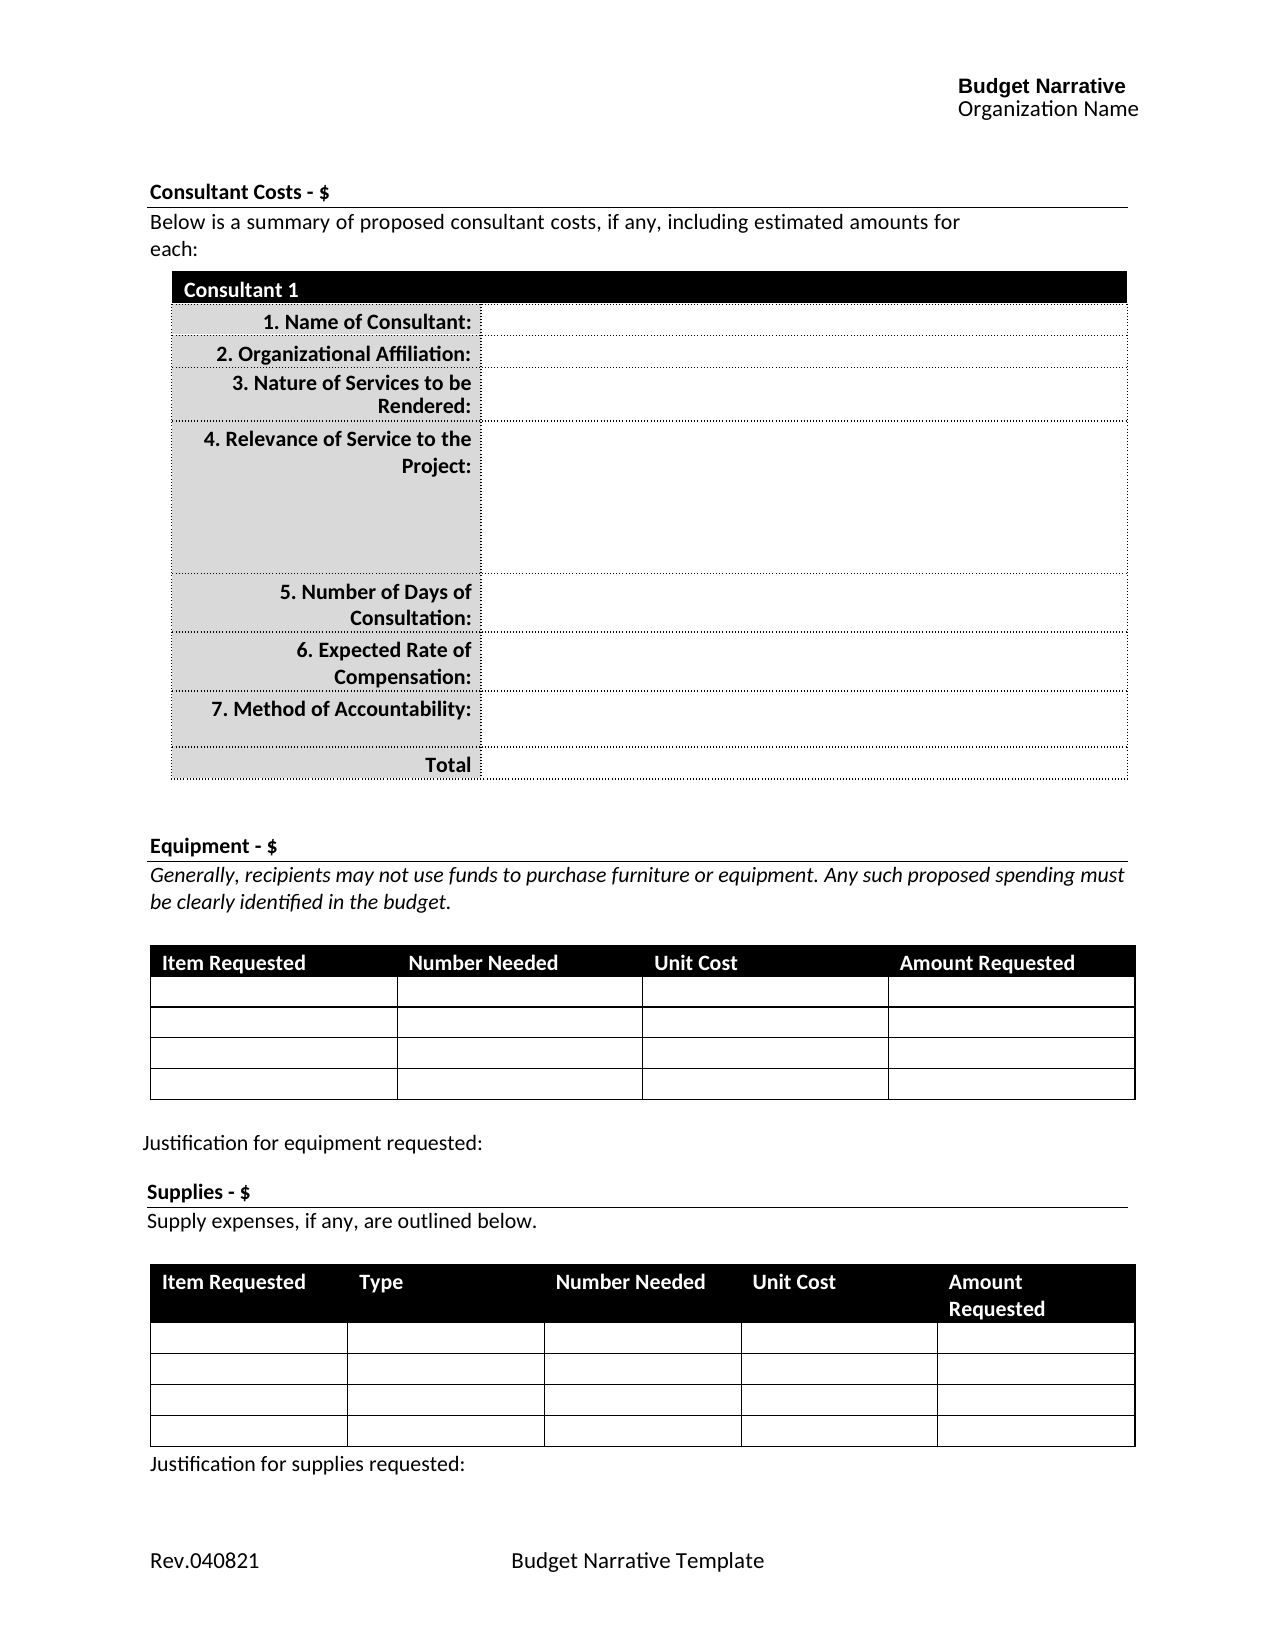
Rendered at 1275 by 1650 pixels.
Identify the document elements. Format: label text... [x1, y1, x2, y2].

table_header Item Requested [151, 946, 397, 976]
table_header Type [348, 1265, 544, 1322]
table_cell [643, 1008, 888, 1037]
table_cell [643, 977, 888, 1006]
table_cell [398, 977, 642, 1006]
text Equipment - $ [150, 832, 1135, 858]
table_cell [545, 1385, 741, 1414]
table_cell [889, 977, 1134, 1006]
table_cell [938, 1385, 1134, 1414]
text Consultant Costs - $ [150, 178, 1135, 205]
table_cell [151, 1416, 347, 1446]
table_cell [545, 1416, 741, 1446]
table_cell [742, 1416, 937, 1446]
table_cell [481, 420, 1127, 573]
table_cell [742, 1323, 937, 1353]
table_cell [481, 573, 1127, 631]
text Supplies - $ [147, 1181, 1135, 1204]
table_cell [481, 631, 1127, 690]
table_cell [481, 335, 1127, 367]
table_cell [151, 1385, 347, 1414]
table_cell [481, 304, 1127, 334]
table_cell [742, 1354, 937, 1384]
text Justification for supplies requested: [150, 1450, 1135, 1476]
table_cell [151, 1354, 347, 1384]
table_cell [151, 977, 397, 1006]
table_cell [481, 690, 1127, 746]
table_header Item Requested [151, 1265, 347, 1322]
table_cell [481, 746, 1127, 778]
table_cell 1. Name of Consultant: [172, 304, 481, 334]
table_header Amount Requested [938, 1265, 1134, 1322]
text Supply expenses, if any, are outlined below. [147, 1208, 1135, 1234]
table_cell [151, 1069, 397, 1099]
table_cell [938, 1354, 1134, 1384]
table_cell [151, 1008, 397, 1037]
text Generally, recipients may not use funds to purchase furniture or equipment. Any such proposed spending must be clearly identified in the budget. [150, 862, 1135, 915]
table_header Unit Cost [643, 946, 888, 976]
text Justification for equipment requested: [137, 1132, 1135, 1154]
table_cell 3. Nature of Services to be Rendered: [172, 367, 481, 420]
table_cell [545, 1323, 741, 1353]
table_cell [938, 1416, 1134, 1446]
table_cell [348, 1416, 544, 1446]
table_cell [151, 1038, 397, 1068]
table_header Unit Cost [742, 1265, 937, 1322]
table_header Number Needed [398, 946, 642, 976]
table_header Amount Requested [889, 946, 1134, 976]
table_cell [398, 1038, 642, 1068]
table_cell [151, 1323, 347, 1353]
table_cell [545, 1354, 741, 1384]
table_header Number Needed [545, 1265, 741, 1322]
text Below is a summary of proposed consultant costs, if any, including estimated amounts for each: [150, 208, 961, 262]
table_cell [481, 367, 1127, 420]
table_cell [938, 1323, 1134, 1353]
table_cell 5. Number of Days of Consultation: [172, 573, 481, 631]
table_cell Total [172, 746, 481, 778]
table_cell [348, 1323, 544, 1353]
table_cell [398, 1069, 642, 1099]
table_cell [889, 1069, 1134, 1099]
table_cell [398, 1008, 642, 1037]
table_cell 4. Relevance of Service to the Project: [172, 420, 481, 573]
table_cell [348, 1354, 544, 1384]
table_cell [348, 1385, 544, 1414]
table_cell [742, 1385, 937, 1414]
table_cell [889, 1008, 1134, 1037]
table_cell 7. Method of Accountability: [172, 690, 481, 746]
table_cell 6. Expected Rate of Compensation: [172, 631, 481, 690]
table_header Consultant 1 [172, 271, 1127, 303]
table_cell [643, 1069, 888, 1099]
table_cell [643, 1038, 888, 1068]
table_cell 2. Organizational Affiliation: [172, 335, 481, 367]
table_cell [889, 1038, 1134, 1068]
